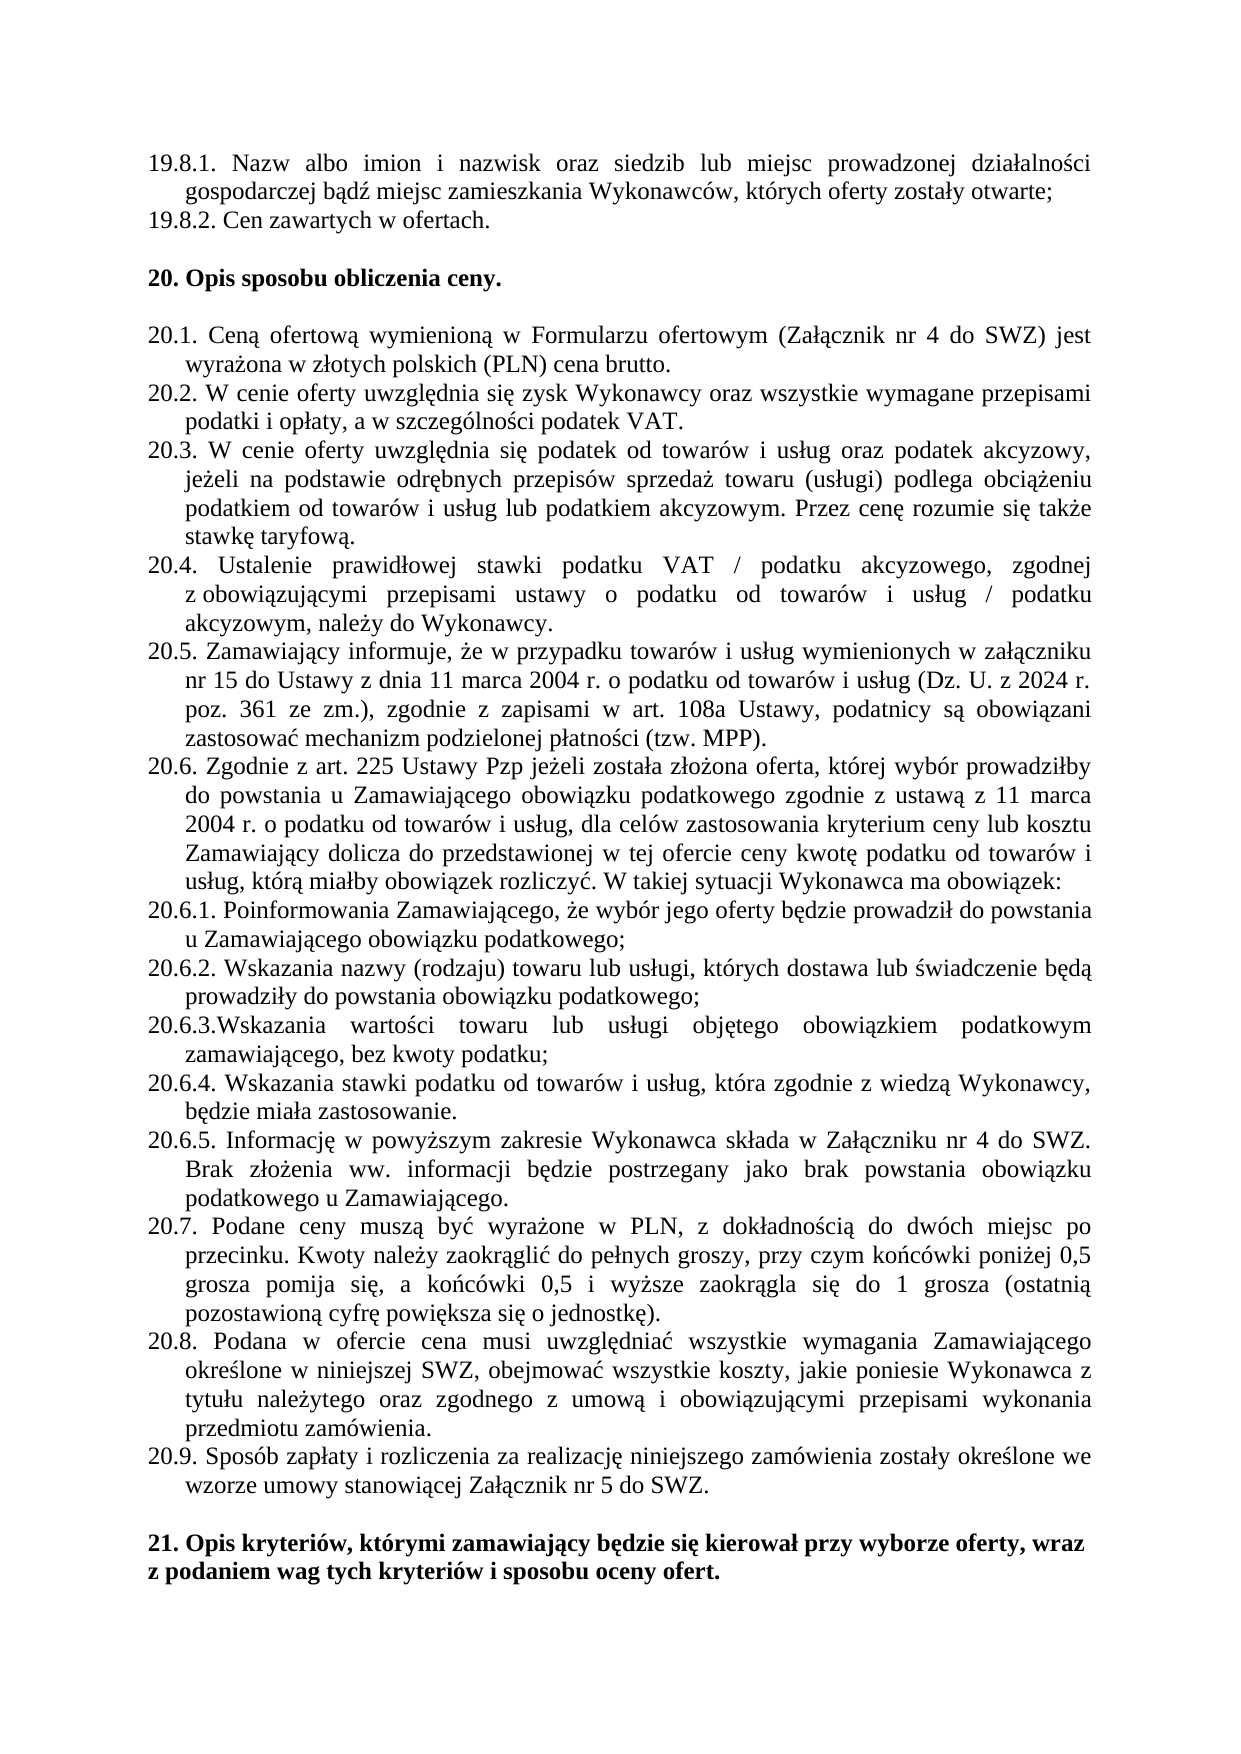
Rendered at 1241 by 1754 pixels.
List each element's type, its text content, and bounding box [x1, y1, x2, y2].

text 20.8. Podana w ofercie cena musi uwzględniać wszystkie wymagania Zamawiającego określone w niniejszej SWZ, obejmować wszystkie koszty, jakie poniesie Wykonawca z tytułu należytego oraz zgodnego z umową i obowiązującymi przepisami wykonania przedmiotu zamówienia. [148, 1326, 1093, 1441]
text 20.6.3.Wskazania wartości towaru lub usługi objętego obowiązkiem podatkowym zamawiającego, bez kwoty podatku; [148, 1010, 1093, 1068]
text 20.2. W cenie oferty uwzględnia się zysk Wykonawcy oraz wszystkie wymagane przepisami podatki i opłaty, a w szczególności podatek VAT. [148, 378, 1093, 435]
text 20.7. Podane ceny muszą być wyrażone w PLN, z dokładnością do dwóch miejsc po przecinku. Kwoty należy zaokrąglić do pełnych groszy, przy czym końcówki poniżej 0,5 grosza pomija się, a końcówki 0,5 i wyższe zaokrągla się do 1 grosza (ostatnią pozostawioną cyfrę powiększa się o jednostkę). [148, 1211, 1093, 1326]
text 20.1. Ceną ofertową wymienioną w Formularzu ofertowym (Załącznik nr 4 do SWZ) jest wyrażona w złotych polskich (PLN) cena brutto. [148, 320, 1093, 378]
text 21. Opis kryteriów, którymi zamawiający będzie się kierował przy wyborze oferty, wraz z podaniem wag tych kryteriów i sposobu oceny ofert. [148, 1528, 1093, 1585]
text 20.6.5. Informację w powyższym zakresie Wykonawca składa w Załączniku nr 4 do SWZ. Brak złożenia ww. informacji będzie postrzegany jako brak powstania obowiązku podatkowego u Zamawiającego. [148, 1125, 1093, 1211]
text 20.6. Zgodnie z art. 225 Ustawy Pzp jeżeli została złożona oferta, której wybór prowadziłby do powstania u Zamawiającego obowiązku podatkowego zgodnie z ustawą z 11 marca 2004 r. o podatku od towarów i usług, dla celów zastosowania kryterium ceny lub kosztu Zamawiający dolicza do przedstawionej w tej ofercie ceny kwotę podatku od towarów i usług, którą miałby obowiązek rozliczyć. W takiej sytuacji Wykonawca ma obowiązek: [148, 751, 1093, 895]
text 20.6.2. Wskazania nazwy (rodzaju) towaru lub usługi, których dostawa lub świadczenie będą prowadziły do powstania obowiązku podatkowego; [148, 953, 1093, 1010]
text 20.5. Zamawiający informuje, że w przypadku towarów i usług wymienionych w załączniku nr 15 do Ustawy z dnia 11 marca 2004 r. o podatku od towarów i usług (Dz. U. z 2024 r. poz. 361 ze zm.), zgodnie z zapisami w art. 108a Ustawy, podatnicy są obowiązani zastosować mechanizm podzielonej płatności (tzw. MPP). [148, 636, 1093, 751]
text 20.4. Ustalenie prawidłowej stawki podatku VAT / podatku akcyzowego, zgodnej z obowiązującymi przepisami ustawy o podatku od towarów i usług / podatku akcyzowym, należy do Wykonawcy. [148, 550, 1093, 636]
text 19.8.2. Cen zawartych w ofertach. [148, 205, 1093, 234]
text 19.8.1. Nazw albo imion i nazwisk oraz siedzib lub miejsc prowadzonej działalności gospodarczej bądź miejsc zamieszkania Wykonawców, których oferty zostały otwarte; [148, 148, 1093, 205]
text 20. Opis sposobu obliczenia ceny. [148, 263, 1093, 291]
text 20.9. Sposób zapłaty i rozliczenia za realizację niniejszego zamówienia zostały określone we wzorze umowy stanowiącej Załącznik nr 5 do SWZ. [148, 1441, 1093, 1499]
text 20.6.4. Wskazania stawki podatku od towarów i usług, która zgodnie z wiedzą Wykonawcy, będzie miała zastosowanie. [148, 1068, 1093, 1125]
text 20.6.1. Poinformowania Zamawiającego, że wybór jego oferty będzie prowadził do powstania u Zamawiającego obowiązku podatkowego; [148, 895, 1093, 953]
text 20.3. W cenie oferty uwzględnia się podatek od towarów i usług oraz podatek akcyzowy, jeżeli na podstawie odrębnych przepisów sprzedaż towaru (usługi) podlega obciążeniu podatkiem od towarów i usług lub podatkiem akcyzowym. Przez cenę rozumie się także stawkę taryfową. [148, 435, 1093, 550]
